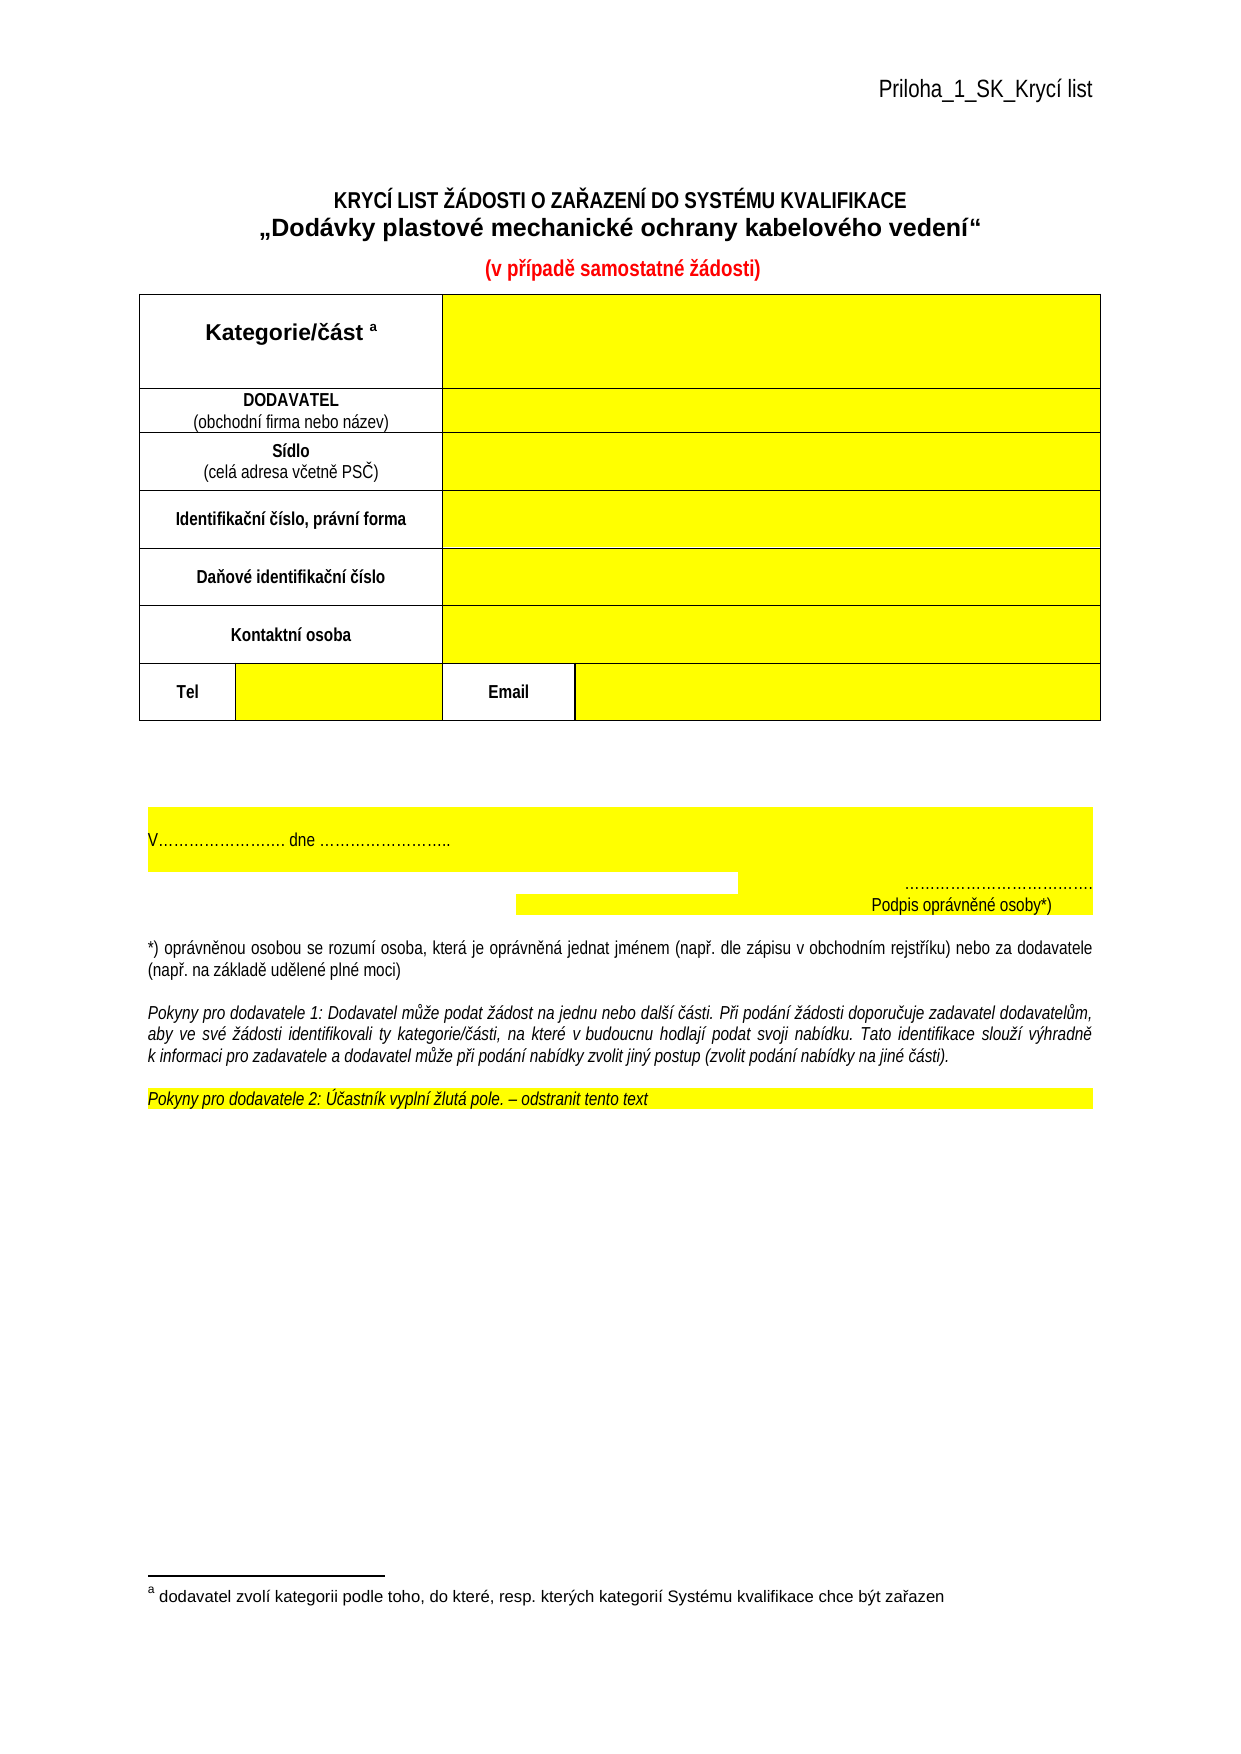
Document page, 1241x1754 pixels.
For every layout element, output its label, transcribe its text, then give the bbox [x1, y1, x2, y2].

text Pokyny pro dodavatele 1: Dodavatel může podat žádost na jednu nebo další části. Při podání žádosti doporučuje zadavatel dodavatelům, aby ve své žádosti identifikovali ty kategorie/části, na které v budoucnu hodlají podat svoji nabídku. Tato identifikace slouží výhradně k informaci pro zadavatele a dodavatel může při podání nabídky zvolit jiný postup (zvolit podání nabídky na jiné části). [148, 1002, 1093, 1066]
text Podpis oprávněné osoby*) [516, 894, 1093, 915]
table_cell Email [443, 664, 574, 720]
table_cell Identifikační číslo, právní forma [140, 491, 442, 547]
table_cell [576, 664, 1100, 720]
table_cell Sídlo (celá adresa včetně PSČ) [140, 433, 442, 490]
text „Dodávky plastové mechanické ochrany kabelového vedení“ [148, 213, 1093, 242]
table_cell [443, 549, 1100, 605]
text *) oprávněnou osobou se rozumí osoba, která je oprávněná jednat jménem (např. dle zápisu v obchodním rejstříku) nebo za dodavatele (např. na základě udělené plné moci) [148, 937, 1093, 980]
table_cell DODAVATEL (obchodní firma nebo název) [140, 389, 442, 432]
table_cell [443, 389, 1100, 432]
table_header Kategorie/část [140, 295, 442, 388]
text Pokyny pro dodavatele 2: Účastník vyplní žlutá pole. – odstranit tento text [148, 1088, 1093, 1109]
table_cell [443, 606, 1100, 663]
text KRYCÍ LIST ŽÁDOSTI O ZAŘAZENÍ DO SYSTÉMU KVALIFIKACE [148, 187, 1093, 213]
table_cell [443, 433, 1100, 490]
text V……………………. dne …………………….. [148, 829, 1093, 851]
text (v případě samostatné žádosti) [148, 255, 1093, 281]
table_cell [236, 664, 442, 720]
table_cell Tel [140, 664, 235, 720]
table_cell [443, 491, 1100, 547]
table_header [443, 295, 1100, 388]
text ………………………………. [738, 872, 1093, 894]
table_cell Daňové identifikační číslo [140, 549, 442, 605]
table_cell Kontaktní osoba [140, 606, 442, 663]
